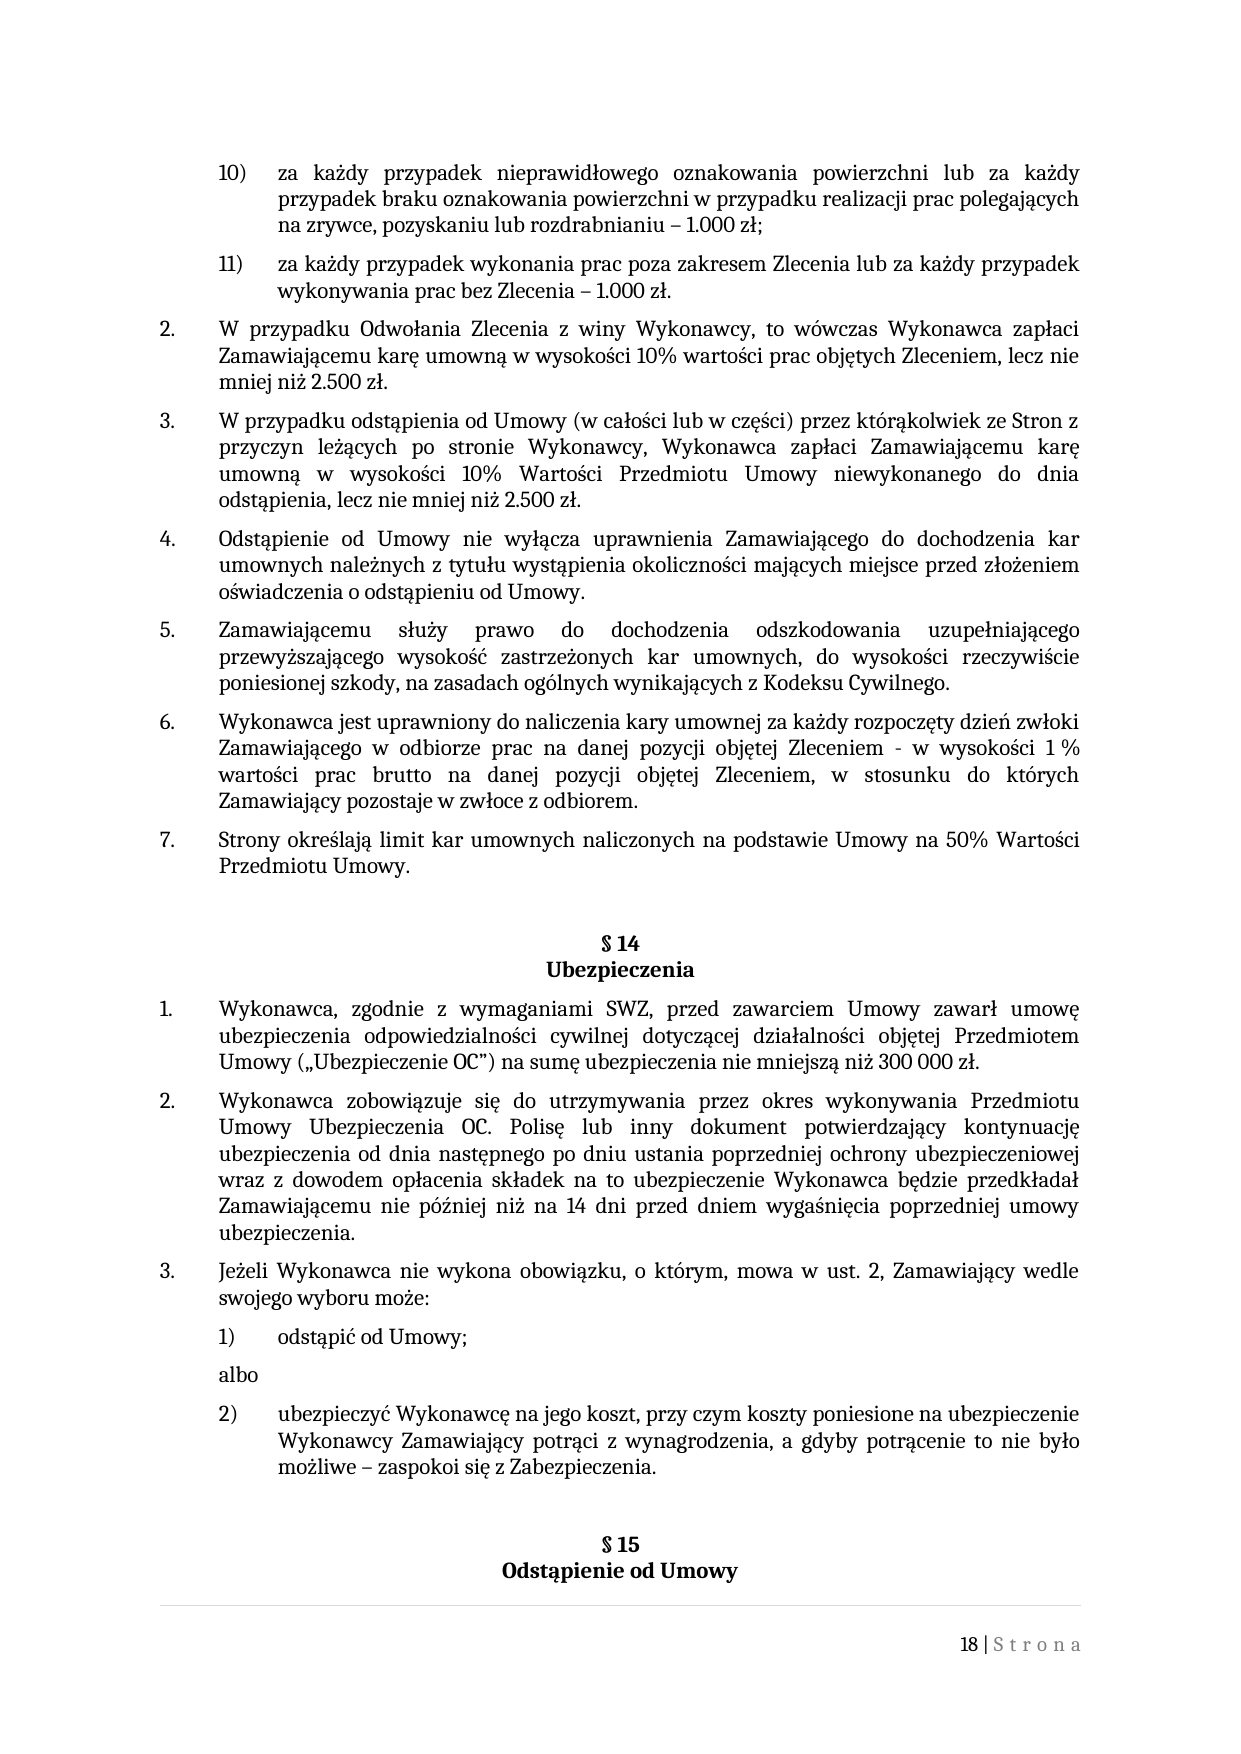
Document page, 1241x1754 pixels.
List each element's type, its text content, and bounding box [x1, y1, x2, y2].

text albo [218, 1362, 1081, 1389]
text 2. W przypadku Odwołania Zlecenia z winy Wykonawcy, to wówczas Wykonawca zapłaci Zamawiającemu karę umowną w wysokości 10% wartości prac objętych Zleceniem, lecz nie mniej niż 2.500 zł. [159, 316, 1081, 395]
text § 15 Odstąpienie od Umowy [159, 1532, 1081, 1584]
list Wykonawca, zgodnie z wymaganiami SWZ, przed zawarciem Umowy zawarł umowę ubezpieczenia odpowiedzialności cywilnej dotyczącej działalności objętej Przedmiotem Umowy („Ubezpieczenie OC”) na sumę ubezpieczenia nie mniejszą niż 300 000 zł. [159, 996, 1081, 1075]
text 3. W przypadku odstąpienia od Umowy (w całości lub w części) przez którąkolwiek ze Stron z przyczyn leżących po stronie Wykonawcy, Wykonawca zapłaci Zamawiającemu karę umowną w wysokości 10% Wartości Przedmiotu Umowy niewykonanego do dnia odstąpienia, lecz nie mniej niż 2.500 zł. [159, 408, 1081, 513]
list Wykonawca zobowiązuje się do utrzymywania przez okres wykonywania Przedmiotu Umowy Ubezpieczenia OC. Polisę lub inny dokument potwierdzający kontynuację ubezpieczenia od dnia następnego po dniu ustania poprzedniej ochrony ubezpieczeniowej wraz z dowodem opłacenia składek na to ubezpieczenie Wykonawca będzie przedkładał Zamawiającemu nie później niż na 14 dni przed dniem wygaśnięcia poprzedniej umowy ubezpieczenia. [159, 1088, 1081, 1246]
text § 14 Ubezpieczenia [159, 931, 1081, 983]
text 6. Wykonawca jest uprawniony do naliczenia kary umownej za każdy rozpoczęty dzień zwłoki Zamawiającego w odbiorze prac na danej pozycji objętej Zleceniem - w wysokości 1 % wartości prac brutto na danej pozycji objętej Zleceniem, w stosunku do których Zamawiający pozostaje w zwłoce z odbiorem. [159, 709, 1081, 814]
list za każdy przypadek wykonania prac poza zakresem Zlecenia lub za każdy przypadek wykonywania prac bez Zlecenia – 1.000 zł. [218, 251, 1081, 304]
list odstąpić od Umowy; [218, 1323, 1081, 1350]
list Jeżeli Wykonawca nie wykona obowiązku, o którym, mowa w ust. 2, Zamawiający wedle swojego wyboru może: [159, 1258, 1081, 1311]
text 4. Odstąpienie od Umowy nie wyłącza uprawnienia Zamawiającego do dochodzenia kar umownych należnych z tytułu wystąpienia okoliczności mających miejsce przed złożeniem oświadczenia o odstąpieniu od Umowy. [159, 526, 1081, 605]
text 5. Zamawiającemu służy prawo do dochodzenia odszkodowania uzupełniającego przewyższającego wysokość zastrzeżonych kar umownych, do wysokości rzeczywiście poniesionej szkody, na zasadach ogólnych wynikających z Kodeksu Cywilnego. [159, 617, 1081, 696]
text 7. Strony określają limit kar umownych naliczonych na podstawie Umowy na 50% Wartości Przedmiotu Umowy. [159, 827, 1081, 879]
list ubezpieczyć Wykonawcę na jego koszt, przy czym koszty poniesione na ubezpieczenie Wykonawcy Zamawiający potrąci z wynagrodzenia, a gdyby potrącenie to nie było możliwe – zaspokoi się z Zabezpieczenia. [218, 1401, 1081, 1480]
list za każdy przypadek nieprawidłowego oznakowania powierzchni lub za każdy przypadek braku oznakowania powierzchni w przypadku realizacji prac polegających na zrywce, pozyskaniu lub rozdrabnianiu – 1.000 zł; [218, 159, 1081, 238]
